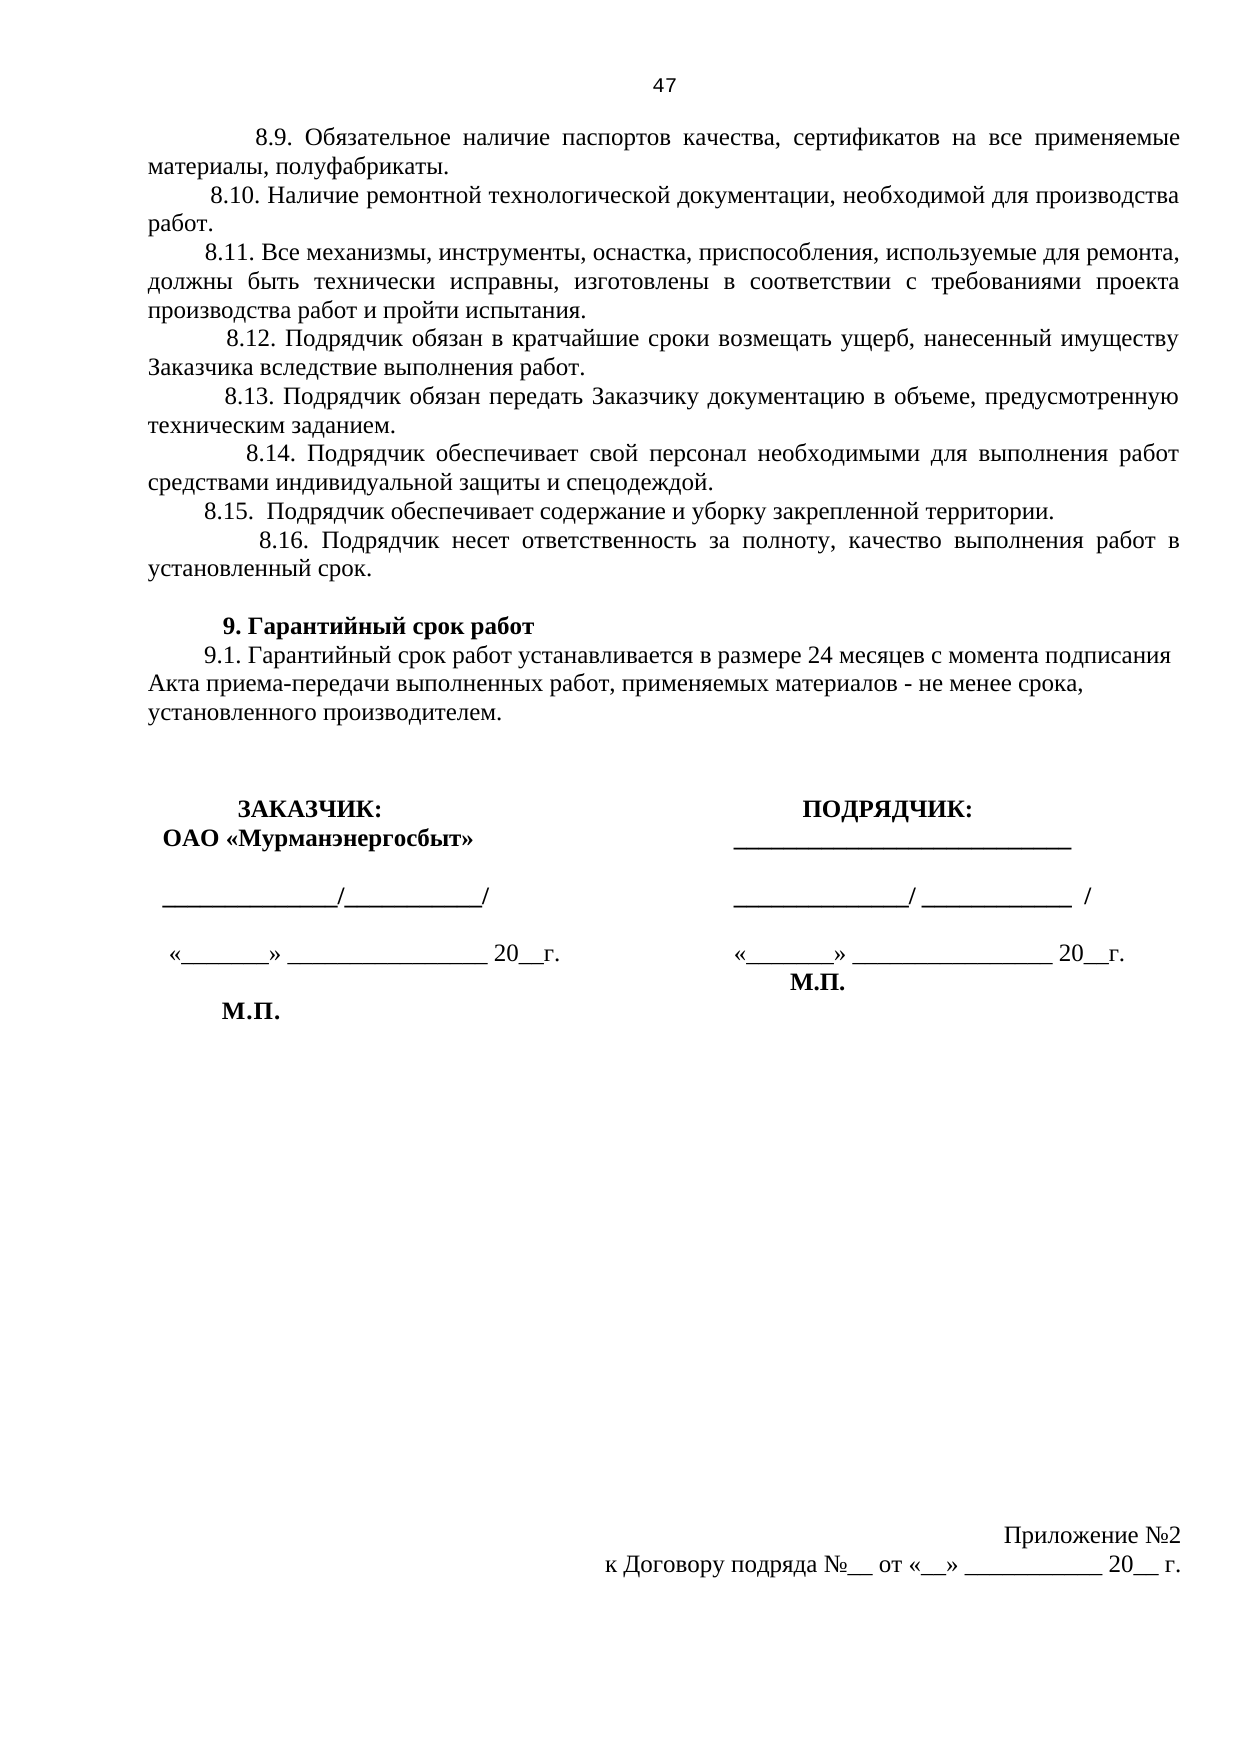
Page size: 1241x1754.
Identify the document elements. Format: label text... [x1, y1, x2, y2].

text 8.13. Подрядчик обязан передать Заказчику документацию в объеме, предусмотренную техническим заданием. [148, 381, 1181, 438]
text 8.14. Подрядчик обеспечивает свой персонал необходимыми для выполнения работ средствами индивидуальной защиты и спецодеждой. [148, 438, 1181, 496]
text к Договору подряда №__ от «__» ___________ 20__ г. [148, 1549, 1181, 1578]
text 9. Гарантийный срок работ [223, 611, 1181, 640]
text 8.11. Все механизмы, инструменты, оснастка, приспособления, используемые для ремонта, должны быть технически исправны, изготовлены в соответствии с требованиями проекта производства работ и пройти испытания. [148, 237, 1181, 323]
text Приложение №2 [148, 1521, 1181, 1549]
table_header ПОДРЯДЧИК: ___________________________ ______________/ ____________ / «_______» ________________ 20__г. М.П. [722, 726, 1240, 1036]
text 8.15. Подрядчик обеспечивает содержание и уборку закрепленной территории. [148, 496, 1181, 525]
text 9.1. Гарантийный срок работ устанавливается в размере 24 месяцев с момента подписания Акта приема-передачи выполненных работ, применяемых материалов - не менее срока, установленного производителем. [148, 640, 1181, 726]
text 8.10. Наличие ремонтной технологической документации, необходимой для производства работ. [148, 180, 1181, 237]
text 8.9. Обязательное наличие паспортов качества, сертификатов на все применяемые материалы, полуфабрикаты. [148, 122, 1181, 180]
table_header ЗАКАЗЧИК: ОАО «Мурманэнергосбыт» ______________/___________/ «_______» ________________ 20__г. М.П. [44, 726, 722, 1036]
text 8.16. Подрядчик несет ответственность за полноту, качество выполнения работ в установленный срок. [148, 525, 1181, 582]
text 8.12. Подрядчик обязан в кратчайшие сроки возмещать ущерб, нанесенный имуществу Заказчика вследствие выполнения работ. [148, 323, 1181, 381]
